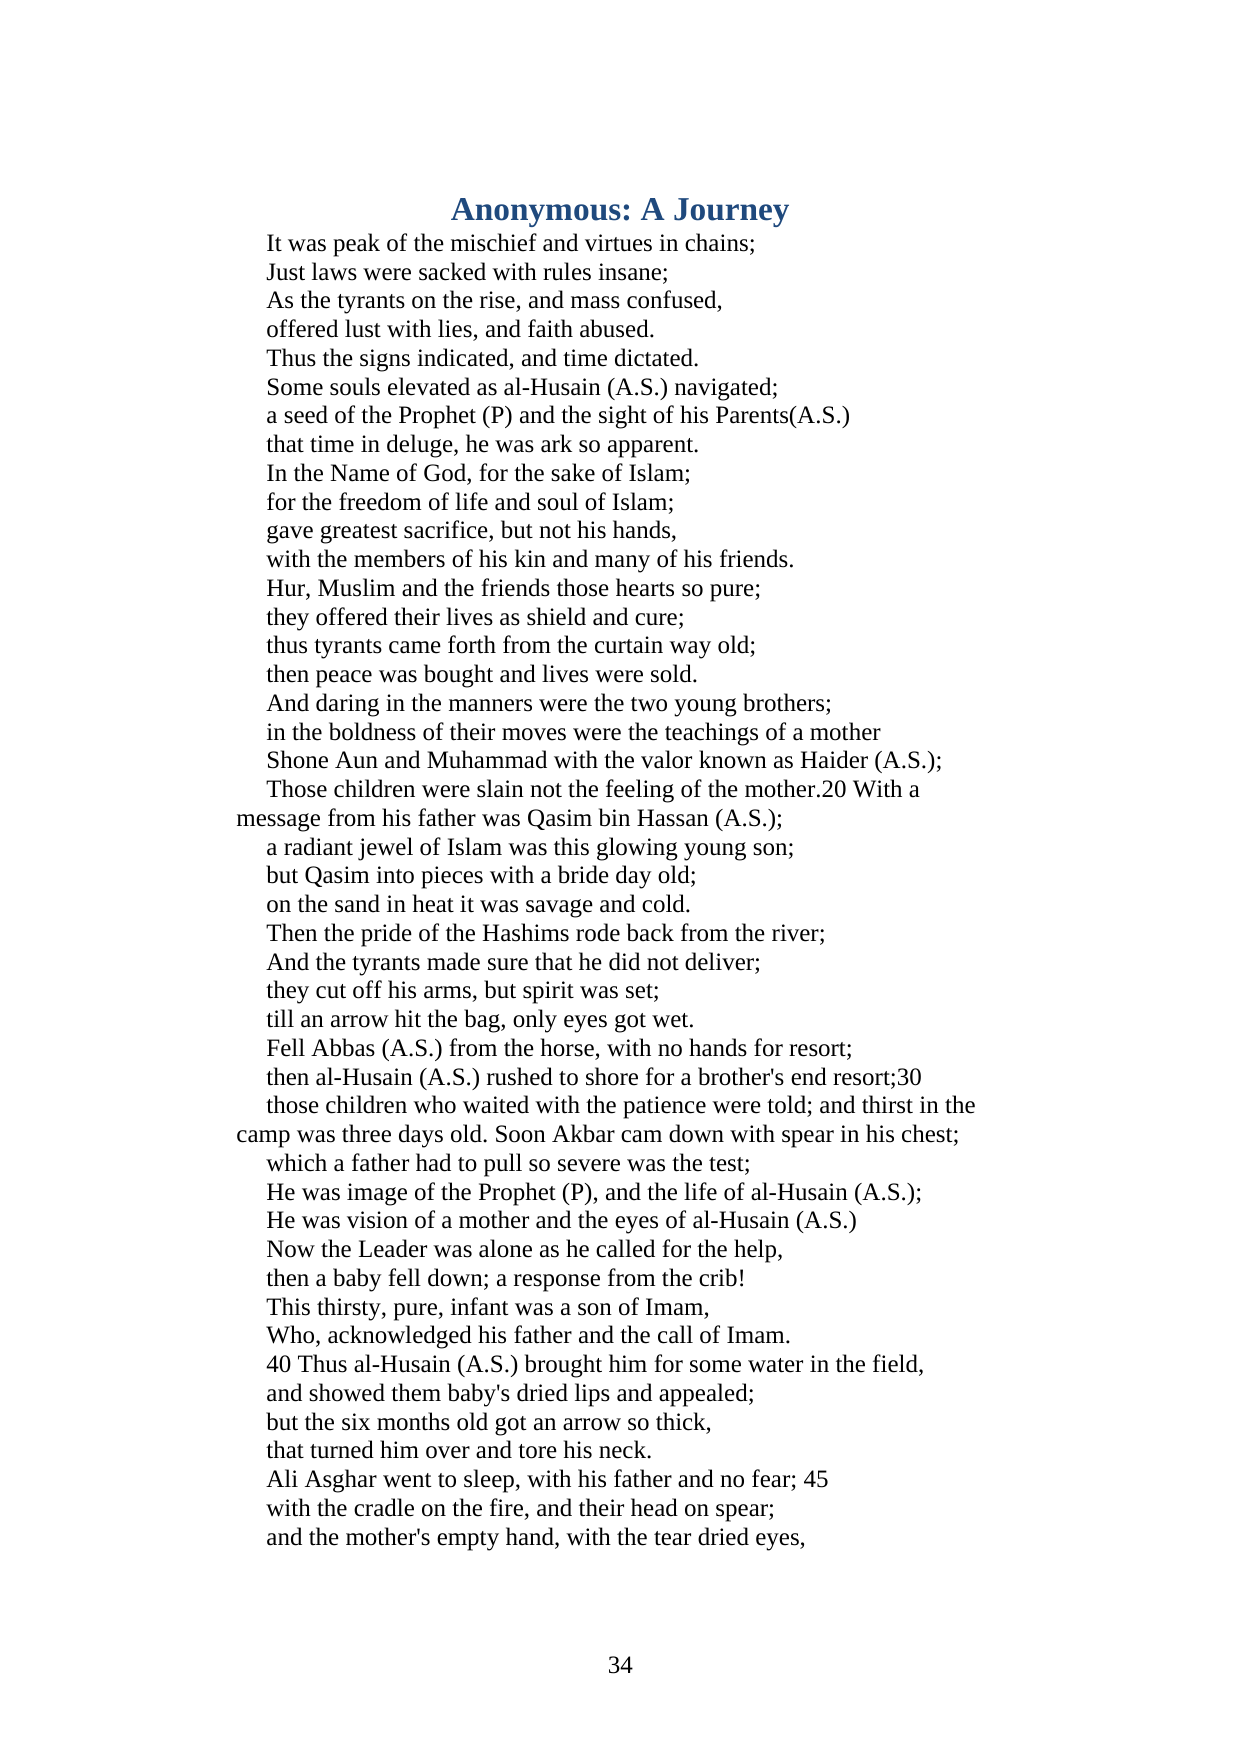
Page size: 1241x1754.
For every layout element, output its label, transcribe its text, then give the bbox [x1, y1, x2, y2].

text a seed of the Prophet (P) and the sight of his Parents(A.S.) [236, 401, 1004, 429]
text then peace was bought and lives were sold. [236, 659, 1004, 688]
text in the boldness of their moves were the teachings of a mother [236, 717, 1004, 746]
text It was peak of the mischief and virtues in chains; [236, 228, 1004, 257]
text but Qasim into pieces with a bride day old; [236, 861, 1004, 889]
subtitle Anonymous: A Journey [236, 190, 1004, 228]
text Who, acknowledged his father and the call of Imam. [236, 1321, 1004, 1349]
text then a baby fell down; a response from the crib! [236, 1263, 1004, 1292]
text on the sand in heat it was savage and cold. [236, 889, 1004, 918]
text He was image of the Prophet (P), and the life of al-Husain (A.S.); [236, 1177, 1004, 1206]
text with the cradle on the fire, and their head on spear; [236, 1493, 1004, 1522]
text And the tyrants made sure that he did not deliver; [236, 947, 1004, 976]
text Fell Abbas (A.S.) from the horse, with no hands for resort; [236, 1033, 1004, 1062]
text thus tyrants came forth from the curtain way old; [236, 631, 1004, 659]
text Now the Leader was alone as he called for the help, [236, 1234, 1004, 1263]
text Shone Aun and Muhammad with the valor known as Haider (A.S.); [236, 746, 1004, 774]
text and the mother's empty hand, with the tear dried eyes, [236, 1522, 1004, 1551]
text Some souls elevated as al-Husain (A.S.) navigated; [236, 372, 1004, 401]
text then al-Husain (A.S.) rushed to shore for a brother's end resort;30 [236, 1062, 1004, 1091]
text a radiant jewel of Islam was this glowing young son; [236, 832, 1004, 861]
text As the tyrants on the rise, and mass confused, [236, 286, 1004, 314]
text those children who waited with the patience were told; and thirst in the camp was three days old. Soon Akbar cam down with spear in his chest; [236, 1091, 1004, 1148]
text which a father had to pull so severe was the test; [236, 1148, 1004, 1177]
text that time in deluge, he was ark so apparent. [236, 429, 1004, 458]
text Just laws were sacked with rules insane; [236, 257, 1004, 286]
text that turned him over and tore his neck. [236, 1436, 1004, 1464]
text with the members of his kin and many of his friends. [236, 544, 1004, 573]
text Hur, Muslim and the friends those hearts so pure; [236, 573, 1004, 602]
text He was vision of a mother and the eyes of al-Husain (A.S.) [236, 1206, 1004, 1234]
text 40 Thus al-Husain (A.S.) brought him for some water in the field, [236, 1349, 1004, 1378]
text This thirsty, pure, infant was a son of Imam, [236, 1292, 1004, 1321]
text they cut off his arms, but spirit was set; [236, 976, 1004, 1004]
text gave greatest sacrifice, but not his hands, [236, 516, 1004, 544]
text Thus the signs indicated, and time dictated. [236, 343, 1004, 372]
text for the freedom of life and soul of Islam; [236, 487, 1004, 516]
text but the six months old got an arrow so thick, [236, 1407, 1004, 1436]
text they offered their lives as shield and cure; [236, 602, 1004, 631]
text Then the pride of the Hashims rode back from the river; [236, 918, 1004, 947]
text And daring in the manners were the two young brothers; [236, 688, 1004, 717]
text Ali Asghar went to sleep, with his father and no fear; 45 [236, 1464, 1004, 1493]
text Those children were slain not the feeling of the mother.20 With a message from his father was Qasim bin Hassan (A.S.); [236, 774, 1004, 832]
text till an arrow hit the bag, only eyes got wet. [236, 1004, 1004, 1033]
text and showed them baby's dried lips and appealed; [236, 1378, 1004, 1407]
text offered lust with lies, and faith abused. [236, 314, 1004, 343]
text In the Name of God, for the sake of Islam; [236, 458, 1004, 487]
